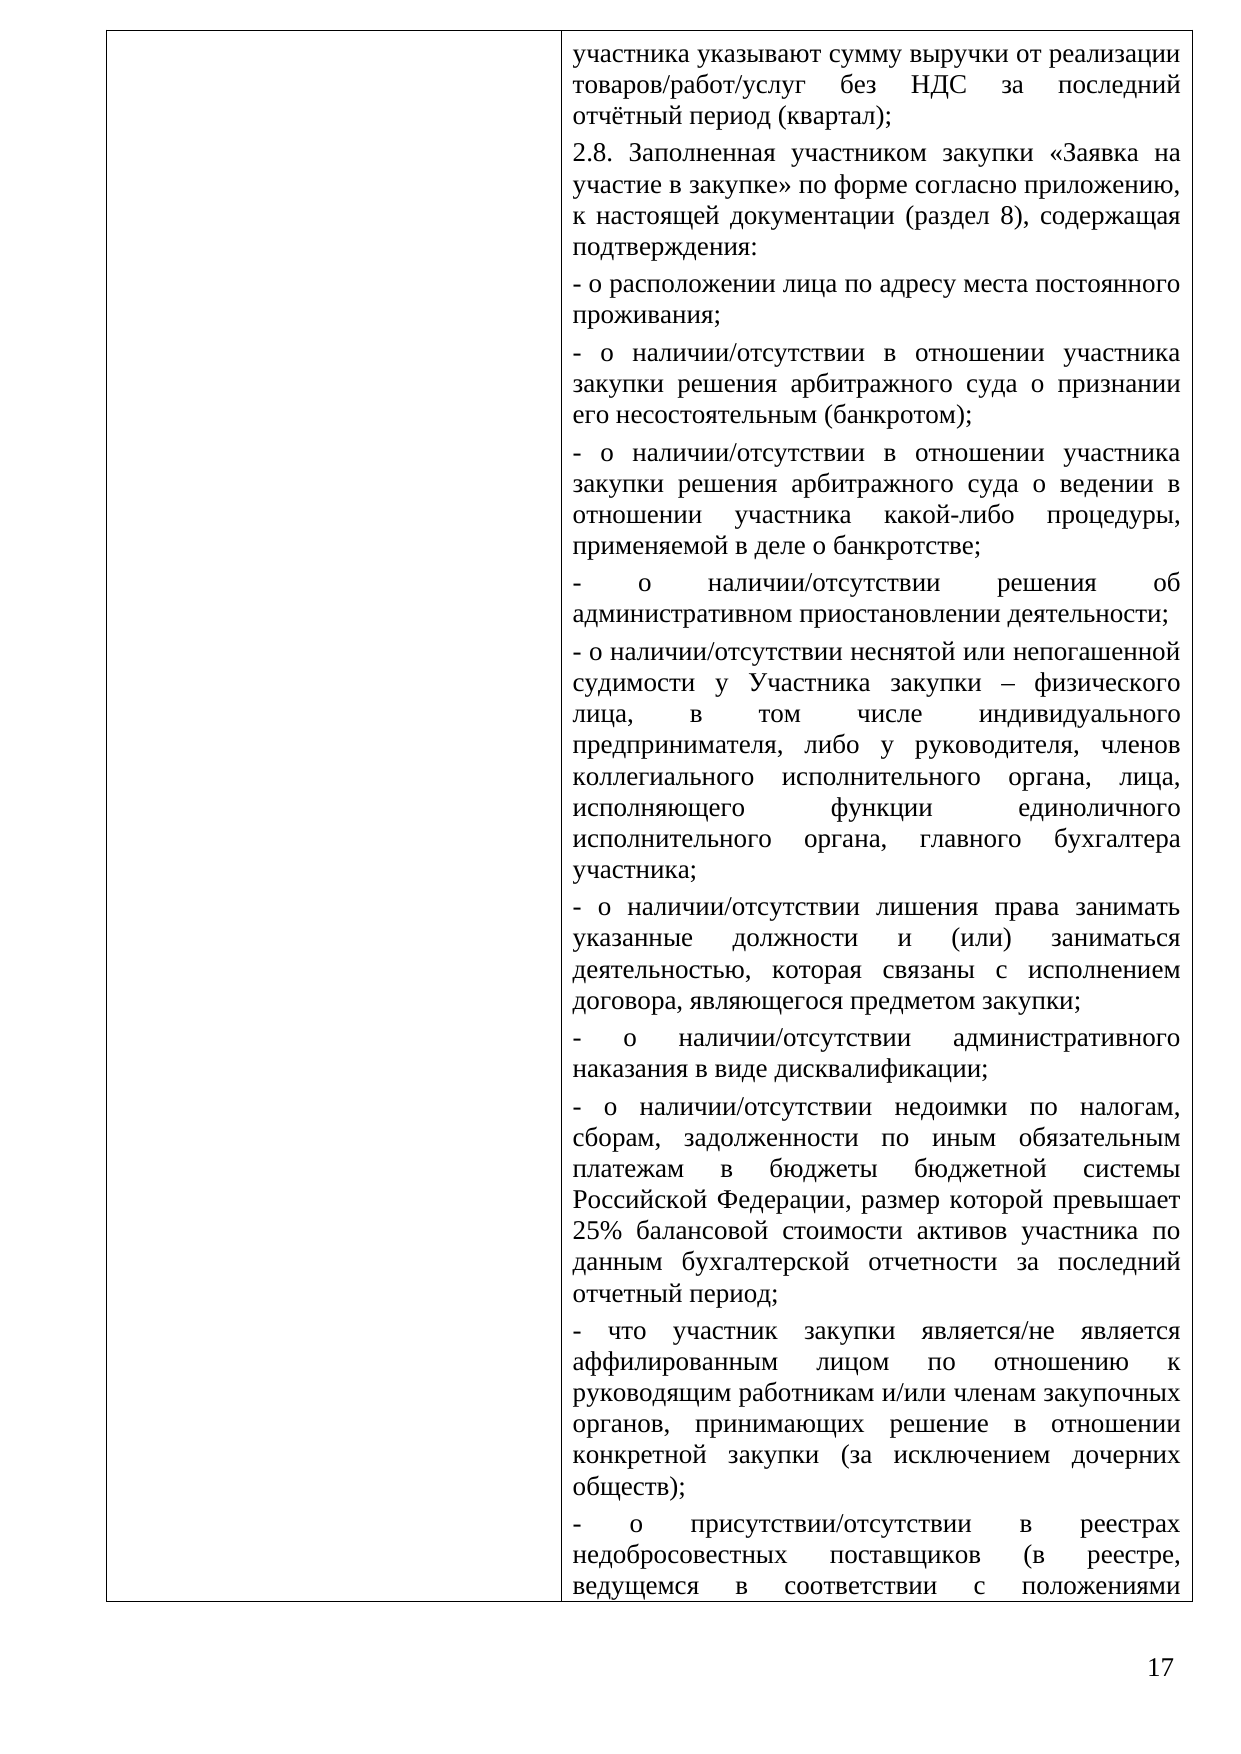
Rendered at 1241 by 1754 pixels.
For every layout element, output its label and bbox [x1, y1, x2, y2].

table_cell [562, 31, 1192, 1601]
table_cell [107, 31, 561, 1601]
